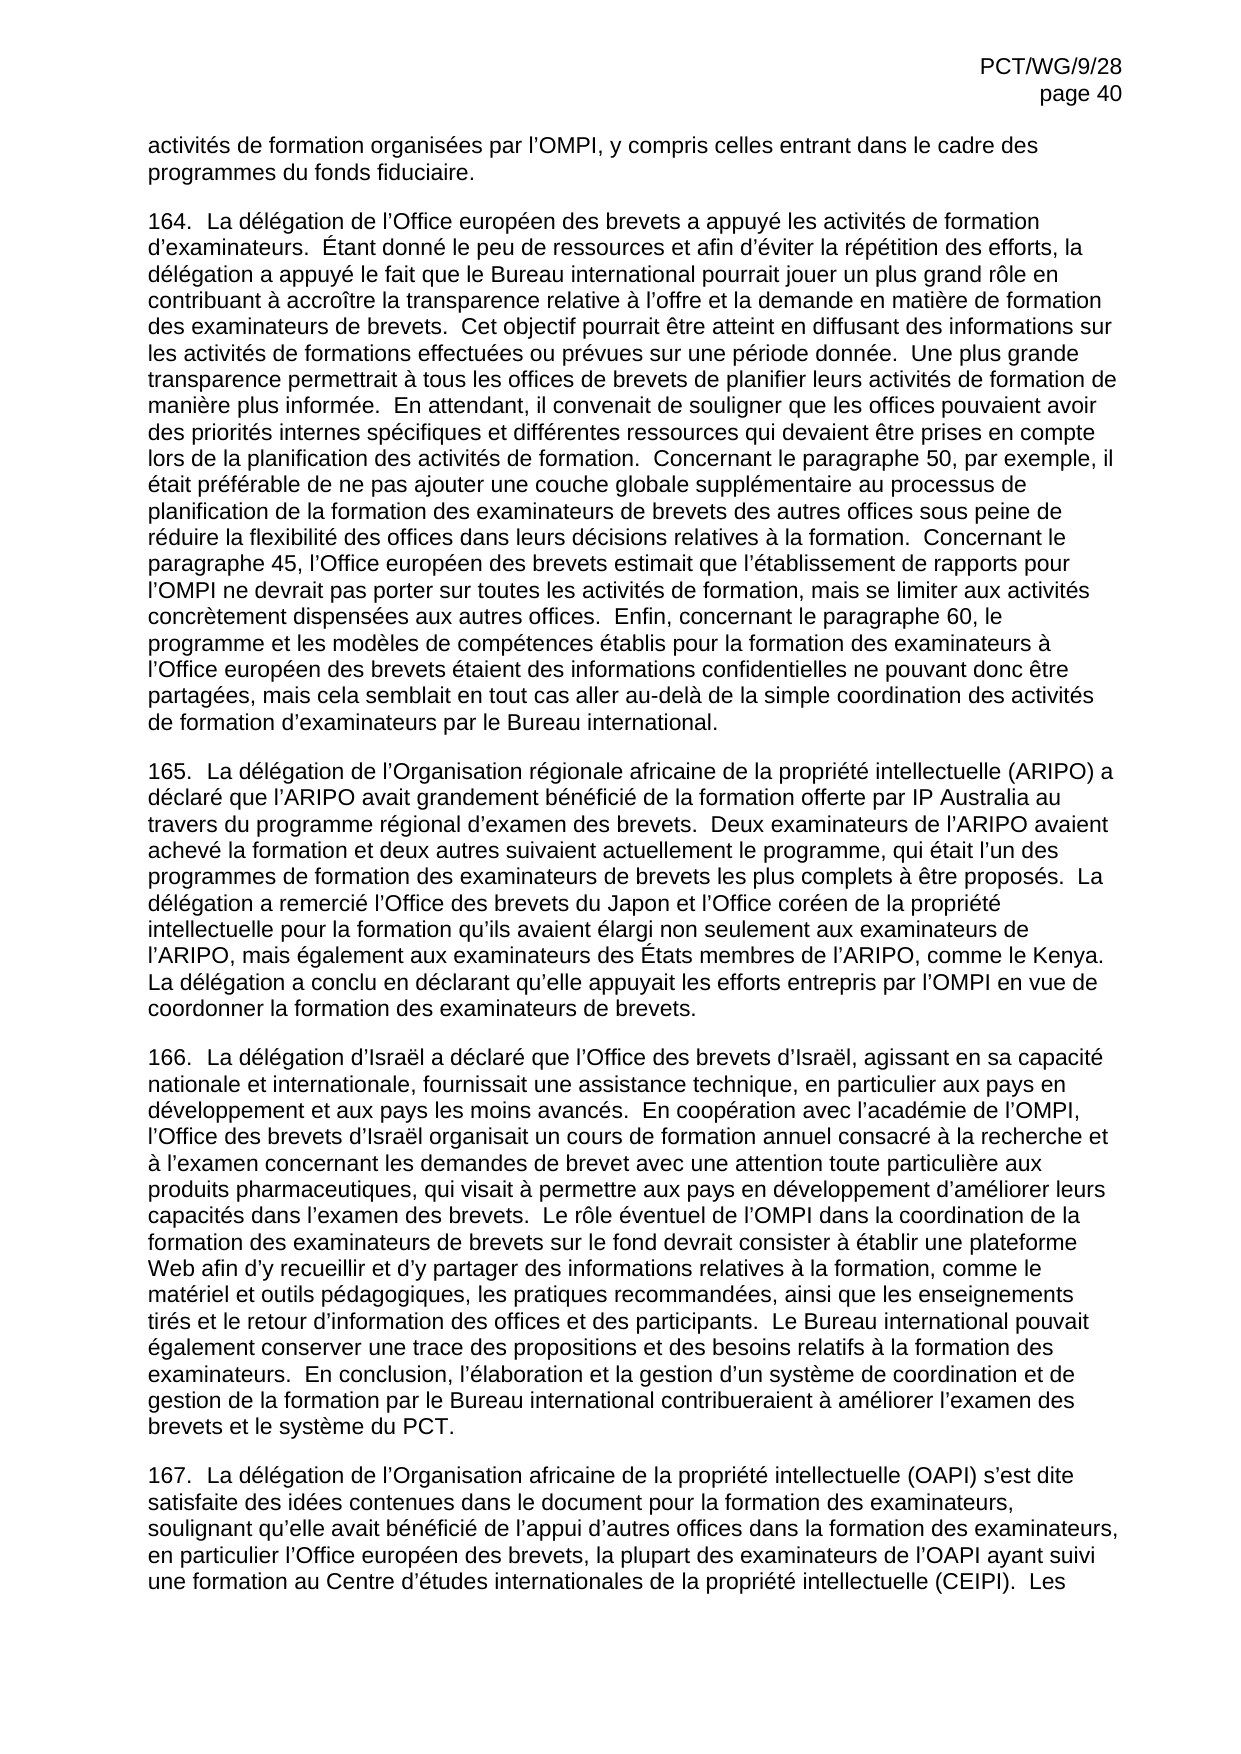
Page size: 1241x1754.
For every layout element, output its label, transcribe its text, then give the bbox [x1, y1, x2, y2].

text La délégation d’Israël a déclaré que l’Office des brevets d’Israël, agissant en sa capacité nationale et internationale, fournissait une assistance technique, en particulier aux pays en développement et aux pays les moins avancés. En coopération avec l’académie de l’OMPI, l’Office des brevets d’Israël organisait un cours de formation annuel consacré à la recherche et à l’examen concernant les demandes de brevet avec une attention toute particulière aux produits pharmaceutiques, qui visait à permettre aux pays en développement d’améliorer leurs capacités dans l’examen des brevets. Le rôle éventuel de l’OMPI dans la coordination de la formation des examinateurs de brevets sur le fond devrait consister à établir une plateforme Web afin d’y recueillir et d’y partager des informations relatives à la formation, comme le matériel et outils pédagogiques, les pratiques recommandées, ainsi que les enseignements tirés et le retour d’information des offices et des participants. Le Bureau international pouvait également conserver une trace des propositions et des besoins relatifs à la formation des examinateurs. En conclusion, l’élaboration et la gestion d’un système de coordination et de gestion de la formation par le Bureau international contribueraient à améliorer l’examen des brevets et le système du PCT. [148, 1044, 1122, 1439]
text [148, 132, 1122, 185]
text La délégation de l’Organisation régionale africaine de la propriété intellectuelle (ARIPO) a déclaré que l’ARIPO avait grandement bénéficié de la formation offerte par IP Australia au travers du programme régional d’examen des brevets. Deux examinateurs de l’ARIPO avaient achevé la formation et deux autres suivaient actuellement le programme, qui était l’un des programmes de formation des examinateurs de brevets les plus complets à être proposés. La délégation a remercié l’Office des brevets du Japon et l’Office coréen de la propriété intellectuelle pour la formation qu’ils avaient élargi non seulement aux examinateurs de l’ARIPO, mais également aux examinateurs des États membres de l’ARIPO, comme le Kenya. La délégation a conclu en déclarant qu’elle appuyait les efforts entrepris par l’OMPI en vue de coordonner la formation des examinateurs de brevets. [148, 758, 1122, 1021]
text La délégation de l’Office européen des brevets a appuyé les activités de formation d’examinateurs. Étant donné le peu de ressources et afin d’éviter la répétition des efforts, la délégation a appuyé le fait que le Bureau international pourrait jouer un plus grand rôle en contribuant à accroître la transparence relative à l’offre et la demande en matière de formation des examinateurs de brevets. Cet objectif pourrait être atteint en diffusant des informations sur les activités de formations effectuées ou prévues sur une période donnée. Une plus grande transparence permettrait à tous les offices de brevets de planifier leurs activités de formation de manière plus informée. En attendant, il convenait de souligner que les offices pouvaient avoir des priorités internes spécifiques et différentes ressources qui devaient être prises en compte lors de la planification des activités de formation. Concernant le paragraphe 50, par exemple, il était préférable de ne pas ajouter une couche globale supplémentaire au processus de planification de la formation des examinateurs de brevets des autres offices sous peine de réduire la flexibilité des offices dans leurs décisions relatives à la formation. Concernant le paragraphe 45, l’Office européen des brevets estimait que l’établissement de rapports pour l’OMPI ne devrait pas porter sur toutes les activités de formation, mais se limiter aux activités concrètement dispensées aux autres offices. Enfin, concernant le paragraphe 60, le programme et les modèles de compétences établis pour la formation des examinateurs à l’Office européen des brevets étaient des informations confidentielles ne pouvant donc être partagées, mais cela semblait en tout cas aller au-delà de la simple coordination des activités de formation d’examinateurs par le Bureau international. [148, 208, 1122, 735]
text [148, 1462, 1122, 1594]
